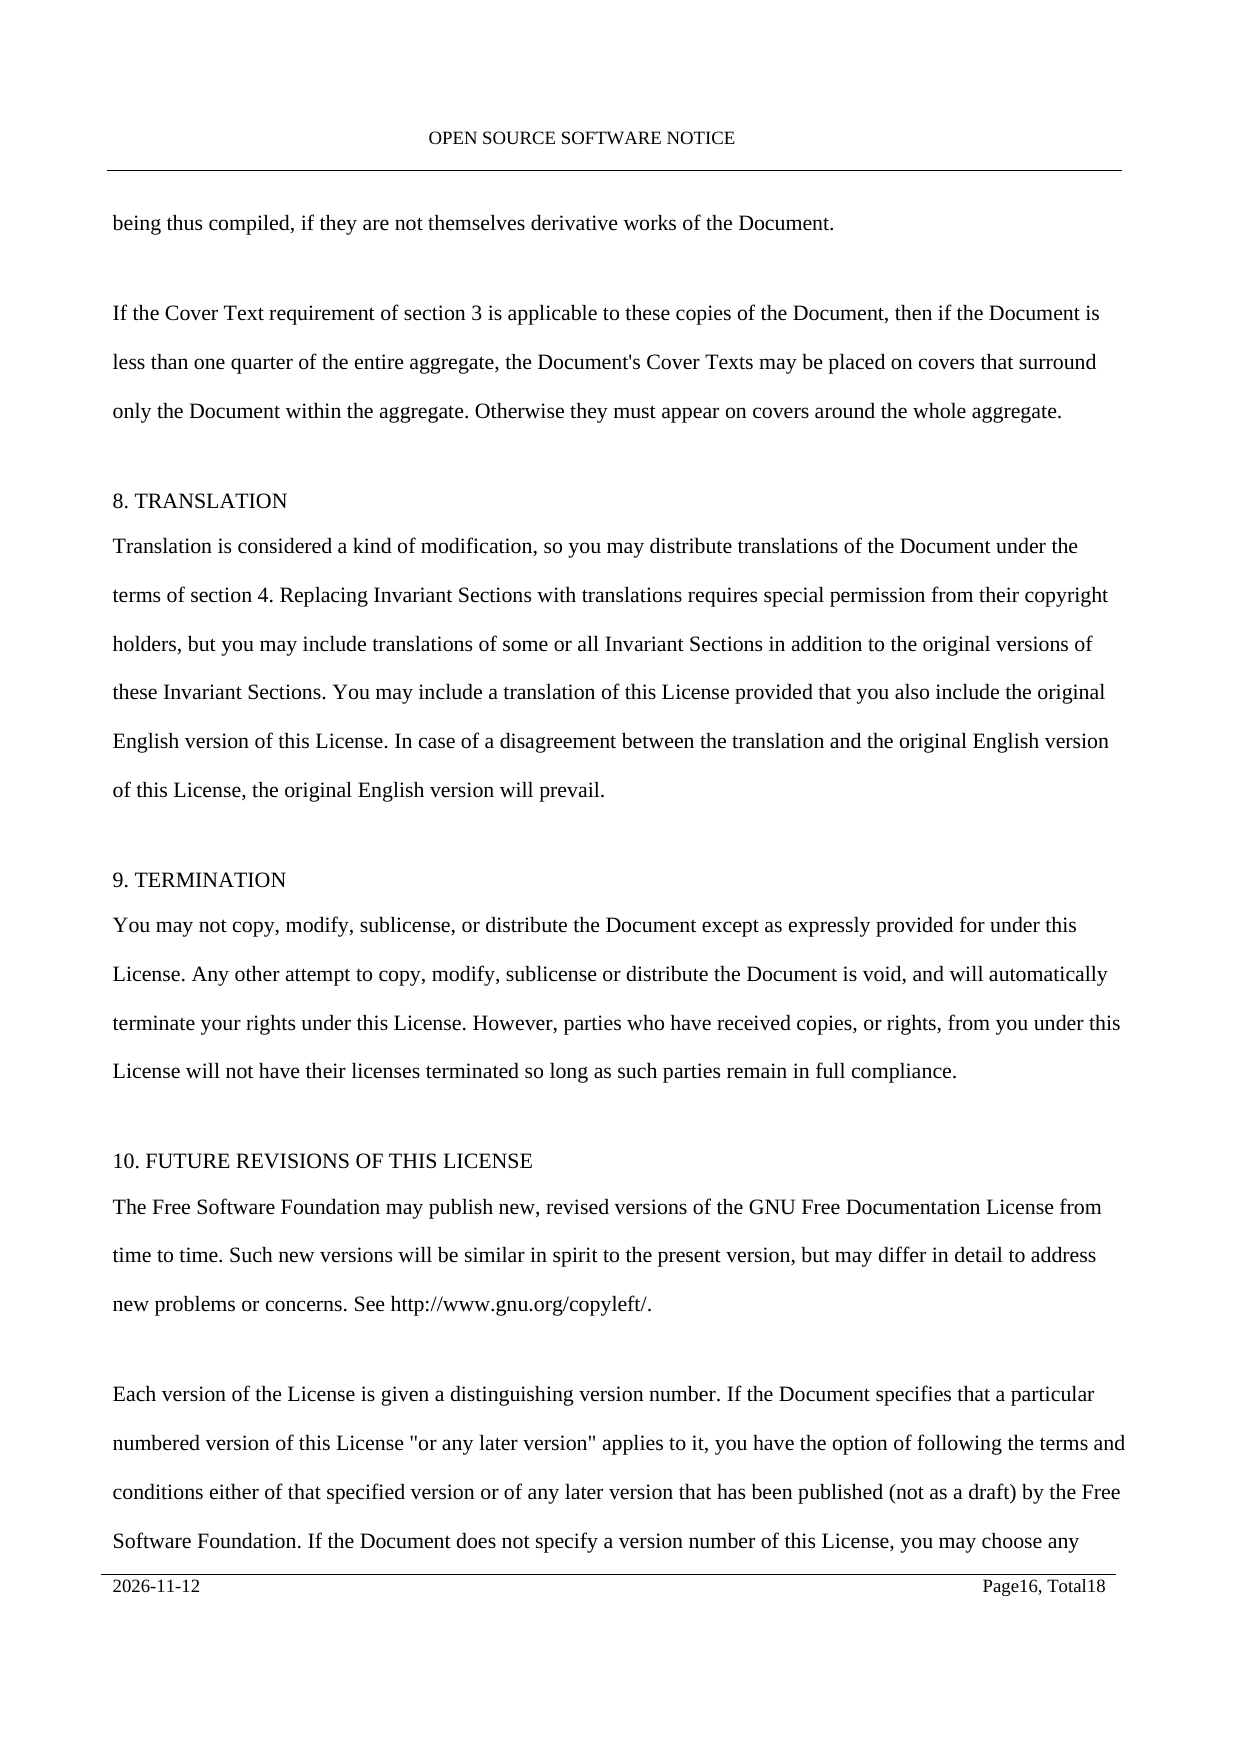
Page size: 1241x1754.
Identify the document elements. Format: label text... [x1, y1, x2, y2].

text If the Cover Text requirement of section 3 is applicable to these copies of the Document, then if the Document is less than one quarter of the entire aggregate, the Document's Cover Texts may be placed on covers that surround only the Document within the aggregate. Otherwise they must appear on covers around the whole aggregate. [112, 297, 1128, 427]
text Translation is considered a kind of modification, so you may distribute translations of the Document under the terms of section 4. Replacing Invariant Sections with translations requires special permission from their copyright holders, but you may include translations of some or all Invariant Sections in addition to the original versions of these Invariant Sections. You may include a translation of this License provided that you also include the original English version of this License. In case of a disagreement between the translation and the original English version of this License, the original English version will prevail. [112, 529, 1128, 806]
text The Free Software Foundation may publish new, revised versions of the GNU Free Documentation License from time to time. Such new versions will be similar in spirit to the present version, but may differ in detail to address new problems or concerns. See http://www.gnu.org/copyleft/. [112, 1190, 1128, 1320]
text 8. TRANSLATION [112, 484, 1128, 517]
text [112, 1378, 1128, 1556]
text You may not copy, modify, sublicense, or distribute the Document except as expressly provided for under this License. Any other attempt to copy, modify, sublicense or distribute the Document is void, and will automatically terminate your rights under this License. However, parties who have received copies, or rights, from you under this License will not have their licenses terminated so long as such parties remain in full compliance. [112, 908, 1128, 1087]
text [112, 206, 1128, 239]
text 10. FUTURE REVISIONS OF THIS LICENSE [112, 1145, 1128, 1177]
text 9. TERMINATION [112, 863, 1128, 896]
